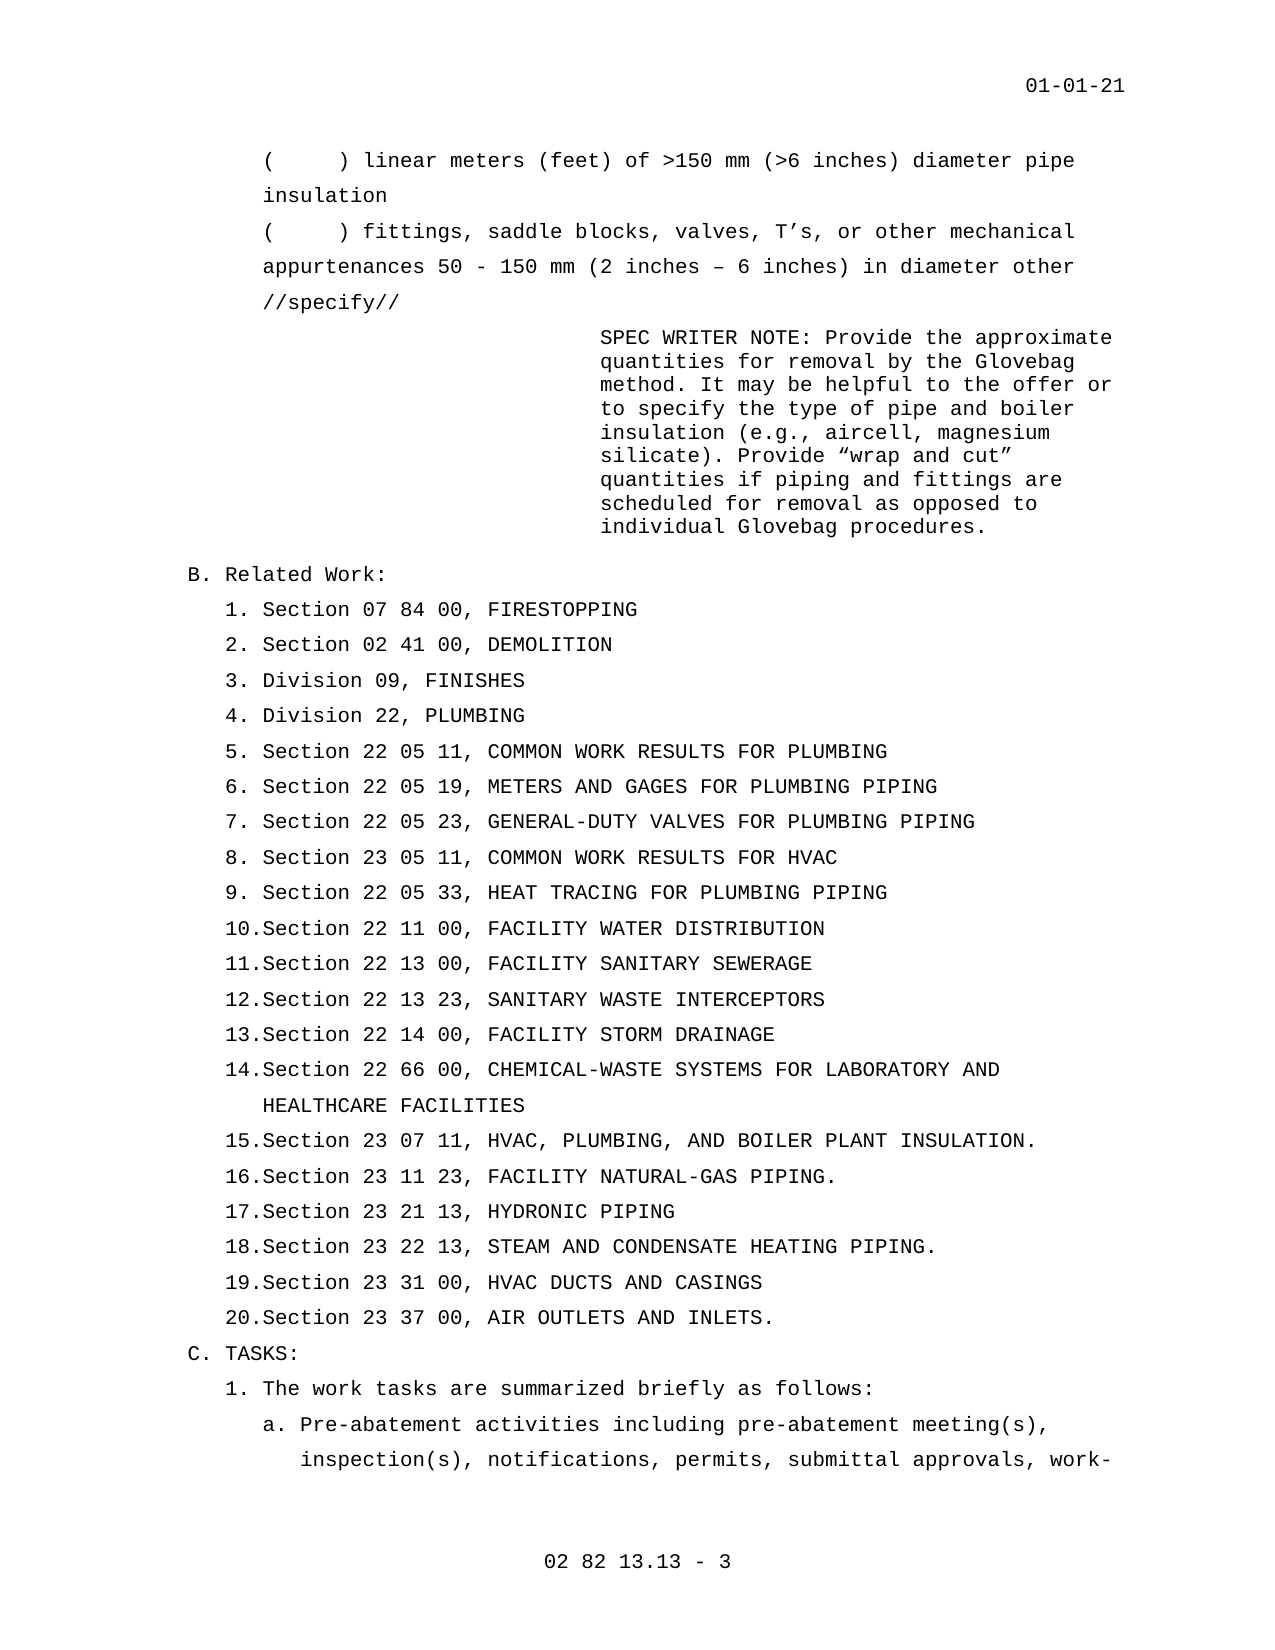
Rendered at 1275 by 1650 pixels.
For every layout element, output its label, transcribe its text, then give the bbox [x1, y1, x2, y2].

list Section 22 13 00, FACILITY SANITARY SEWERAGE [225, 953, 1125, 977]
text SPEC WRITER NOTE: Provide the approximate quantities for removal by the Glovebag method. It may be helpful to the offer or to specify the type of pipe and boiler insulation (e.g., aircell, magnesium silicate). Provide “wrap and cut” quantities if piping and fittings are scheduled for removal as opposed to individual Glovebag procedures. [600, 327, 1125, 540]
list The work tasks are summarized briefly as follows: [225, 1378, 1125, 1402]
list Related Work: [187, 563, 1125, 587]
list Section 07 84 00, FIRESTOPPING [225, 599, 1125, 623]
list Section 23 05 11, COMMON WORK RESULTS FOR HVAC [225, 847, 1125, 871]
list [262, 1413, 1125, 1473]
list Section 23 11 23, FACILITY NATURAL-GAS PIPING. [225, 1166, 1125, 1189]
list Section 23 37 00, AIR OUTLETS AND INLETS. [225, 1307, 1125, 1331]
list Section 22 05 19, METERS AND GAGES FOR PLUMBING PIPING [225, 776, 1125, 800]
list Division 09, FINISHES [225, 670, 1125, 693]
list Section 23 22 13, STEAM AND CONDENSATE HEATING PIPING. [225, 1236, 1125, 1260]
list Division 22, PLUMBING [225, 705, 1125, 729]
list Section 23 31 00, HVAC DUCTS AND CASINGS [225, 1272, 1125, 1296]
list Section 02 41 00, DEMOLITION [225, 634, 1125, 658]
list Section 23 07 11, HVAC, PLUMBING, AND BOILER PLANT INSULATION. [225, 1130, 1125, 1154]
list Section 22 05 11, COMMON WORK RESULTS FOR PLUMBING [225, 741, 1125, 764]
list TASKS: [187, 1343, 1125, 1366]
list Section 23 21 13, HYDRONIC PIPING [225, 1201, 1125, 1225]
list Section 22 05 23, GENERAL-DUTY VALVES FOR PLUMBING PIPING [225, 811, 1125, 835]
list Section 22 66 00, CHEMICAL-WASTE SYSTEMS FOR LABORATORY AND HEALTHCARE FACILITIES [225, 1059, 1125, 1118]
list ( ) fittings, saddle blocks, valves, T’s, or other mechanical appurtenances 50 - 150 mm (2 inches – 6 inches) in diameter other //specify// [262, 221, 1125, 315]
list Section 22 14 00, FACILITY STORM DRAINAGE [225, 1024, 1125, 1048]
list Section 22 11 00, FACILITY WATER DISTRIBUTION [225, 918, 1125, 941]
list Section 22 13 23, SANITARY WASTE INTERCEPTORS [225, 988, 1125, 1012]
list Section 22 05 33, HEAT TRACING FOR PLUMBING PIPING [225, 882, 1125, 906]
list ( ) linear meters (feet) of >150 mm (>6 inches) diameter pipe insulation [262, 150, 1125, 209]
